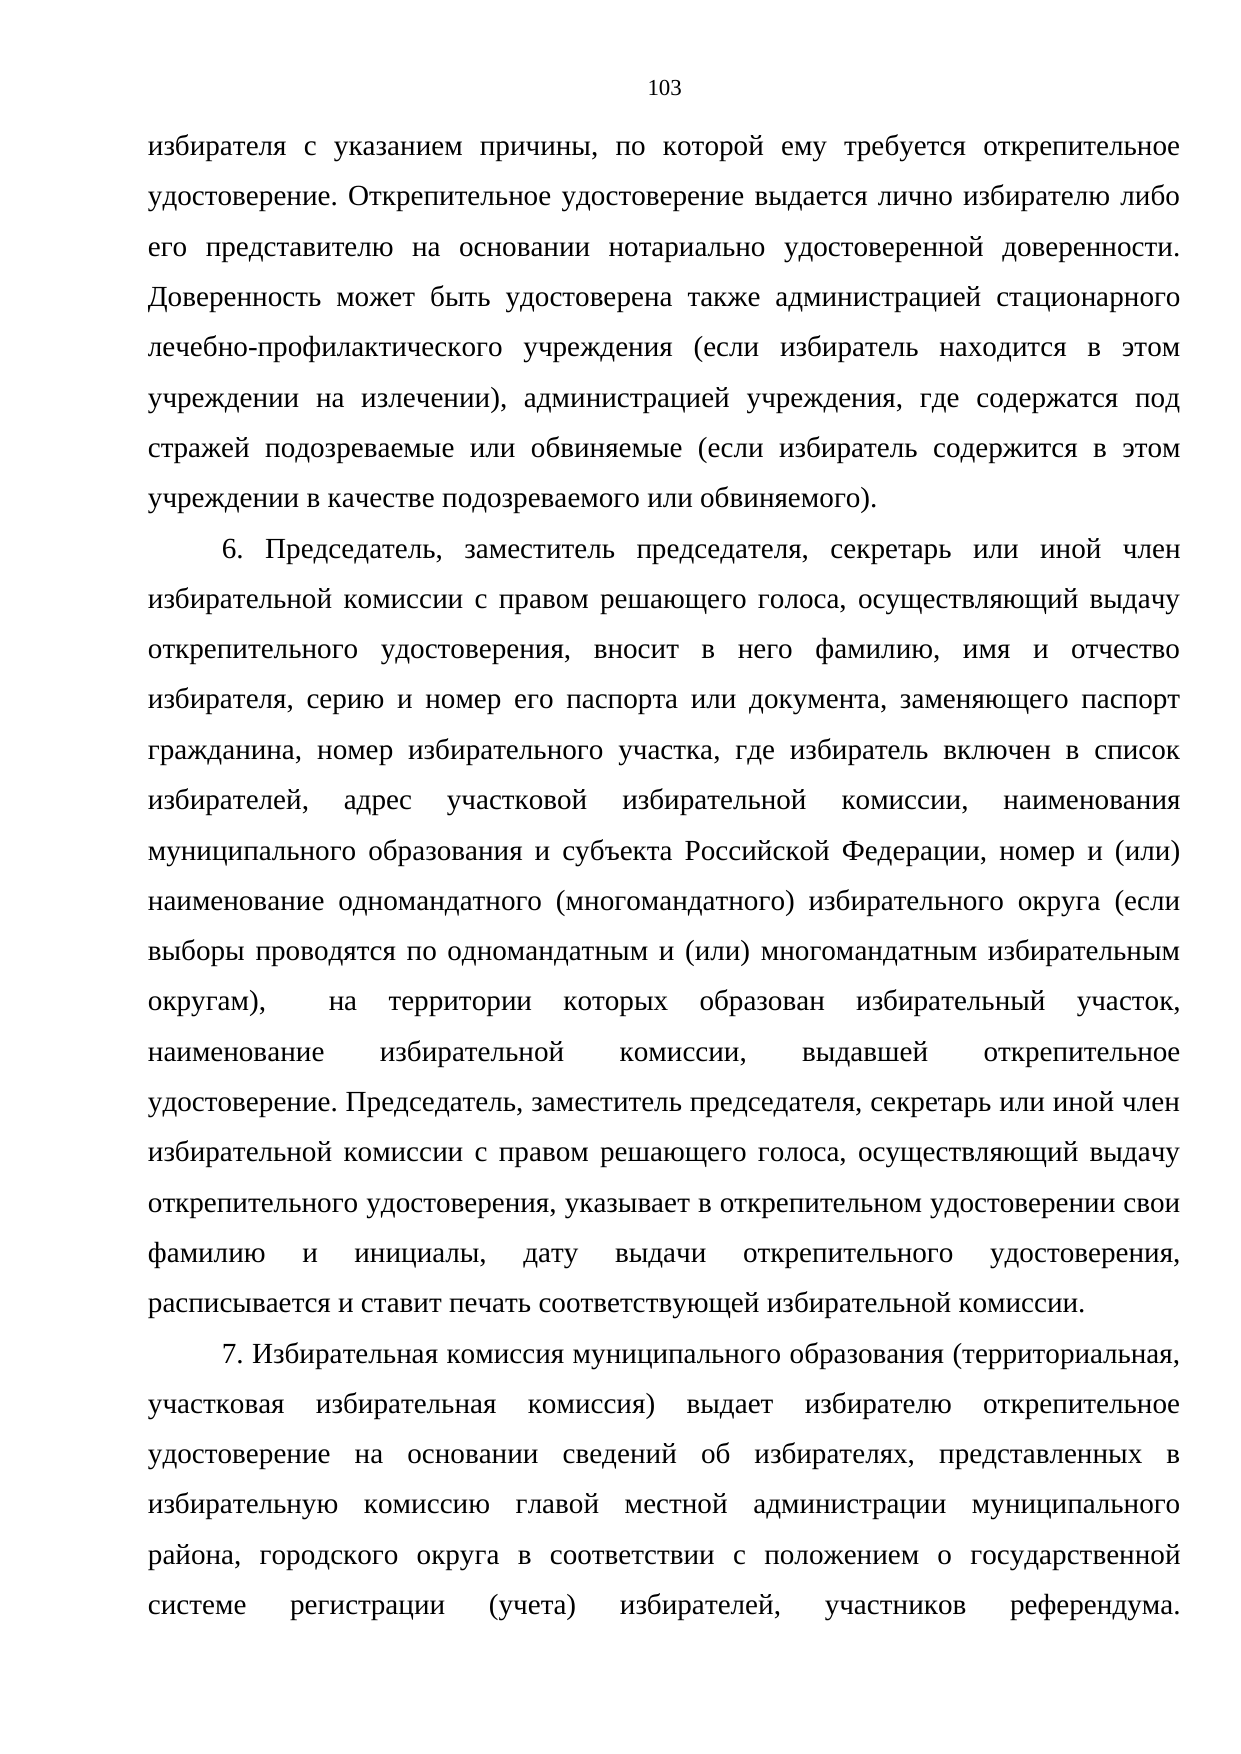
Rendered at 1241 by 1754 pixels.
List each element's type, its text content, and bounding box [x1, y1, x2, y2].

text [148, 128, 1181, 514]
text 6. Председатель, заместитель председателя, секретарь или иной член избирательной комиссии с правом решающего голоса, осуществляющий выдачу открепительного удостоверения, вносит в него фамилию, имя и отчество избирателя, серию и номер его паспорта или документа, заменяющего паспорт гражданина, номер избирательного участка, где избиратель включен в список избирателей, адрес участковой избирательной комиссии, наименования муниципального образования и субъекта Российской Федерации, номер и (или) наименование одномандатного (многомандатного) избирательного округа (если выборы проводятся по одномандатным и (или) многомандатным избирательным округам), на территории которых образован избирательный участок, наименование избирательной комиссии, выдавшей открепительное удостоверение. Председатель, заместитель председателя, секретарь или иной член избирательной комиссии с правом решающего голоса, осуществляющий выдачу открепительного удостоверения, указывает в открепительном удостоверении свои фамилию и инициалы, дату выдачи открепительного удостоверения, расписывается и ставит печать соответствующей избирательной комиссии. [148, 531, 1181, 1319]
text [148, 1336, 1181, 1621]
